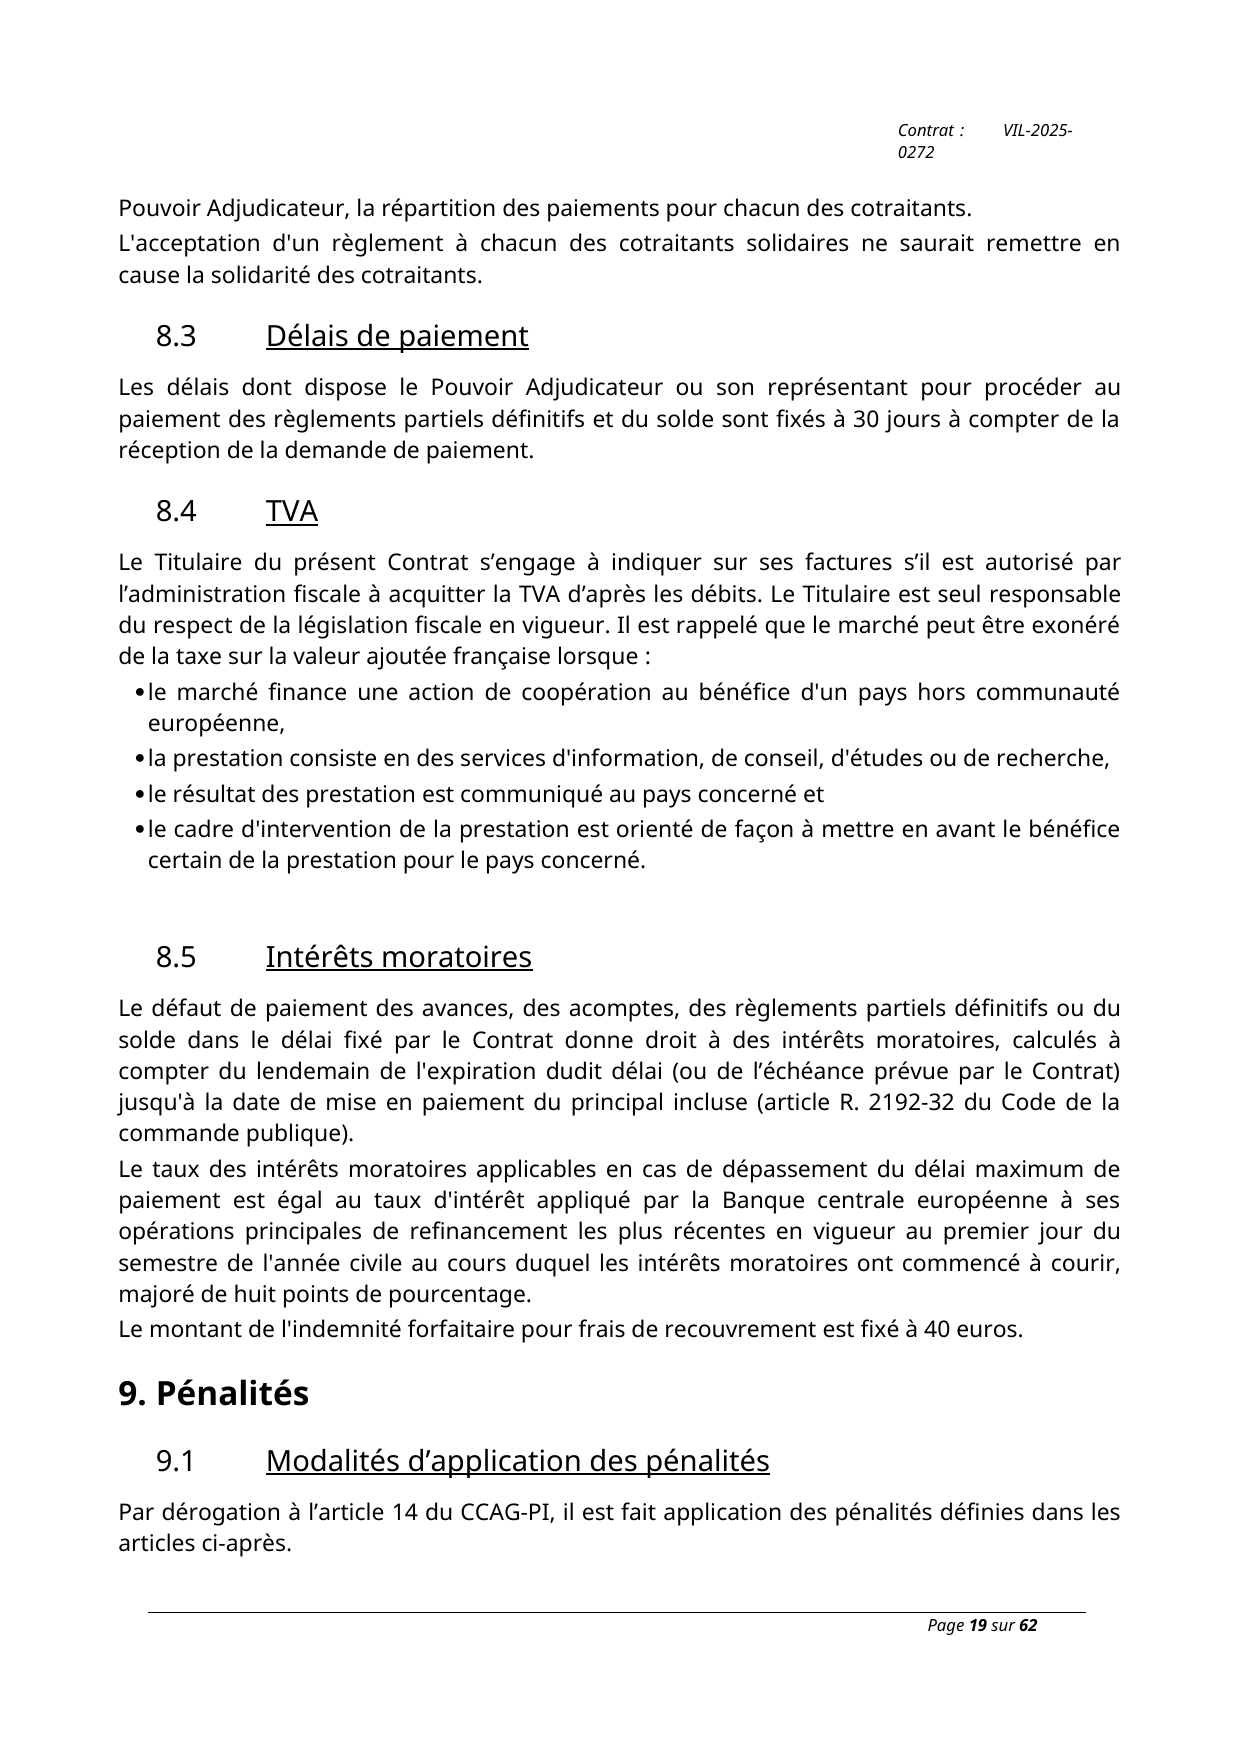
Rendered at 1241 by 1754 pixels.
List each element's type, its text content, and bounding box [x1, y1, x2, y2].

text Le défaut de paiement des avances, des acomptes, des règlements partiels définitifs ou du solde dans le délai fixé par le Contrat donne droit à des intérêts moratoires, calculés à compter du lendemain de l'expiration dudit délai (ou de l’échéance prévue par le Contrat) jusqu'à la date de mise en paiement du principal incluse (article R. 2192-32 du Code de la commande publique). [118, 992, 1122, 1148]
text Modalités d’application des pénalités [156, 1440, 1122, 1479]
text Intérêts moratoires [156, 936, 1122, 976]
list le marché finance une action de coopération au bénéfice d'un pays hors communauté européenne, [136, 676, 1122, 738]
text L'acceptation d'un règlement à chacun des cotraitants solidaires ne saurait remettre en cause la solidarité des cotraitants. [118, 227, 1122, 290]
text Le Titulaire du présent Contrat s’engage à indiquer sur ses factures s’il est autorisé par l’administration fiscale à acquitter la TVA d’après les débits. Le Titulaire est seul responsable du respect de la législation fiscale en vigueur. Il est rappelé que le marché peut être exonéré de la taxe sur la valeur ajoutée française lorsque : [118, 546, 1122, 671]
list la prestation consiste en des services d'information, de conseil, d'études ou de recherche, [136, 742, 1122, 773]
list le cadre d'intervention de la prestation est orienté de façon à mettre en avant le bénéfice certain de la prestation pour le pays concerné. [136, 813, 1122, 876]
text Les délais dont dispose le Pouvoir Adjudicateur ou son représentant pour procéder au paiement des règlements partiels définitifs et du solde sont fixés à 30 jours à compter de la réception de la demande de paiement. [118, 371, 1122, 465]
text Délais de paiement [156, 315, 1122, 354]
text Pénalités [118, 1369, 1122, 1415]
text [118, 192, 1122, 223]
text Le montant de l'indemnité forfaitaire pour frais de recouvrement est fixé à 40 euros. [118, 1313, 1122, 1344]
list le résultat des prestation est communiqué au pays concerné et [136, 778, 1122, 809]
text Le taux des intérêts moratoires applicables en cas de dépassement du délai maximum de paiement est égal au taux d'intérêt appliqué par la Banque centrale européenne à ses opérations principales de refinancement les plus récentes en vigueur au premier jour du semestre de l'année civile au cours duquel les intérêts moratoires ont commencé à courir, majoré de huit points de pourcentage. [118, 1153, 1122, 1309]
text TVA [156, 490, 1122, 530]
text Par dérogation à l’article 14 du CCAG-PI, il est fait application des pénalités définies dans les articles ci-après. [118, 1496, 1122, 1559]
